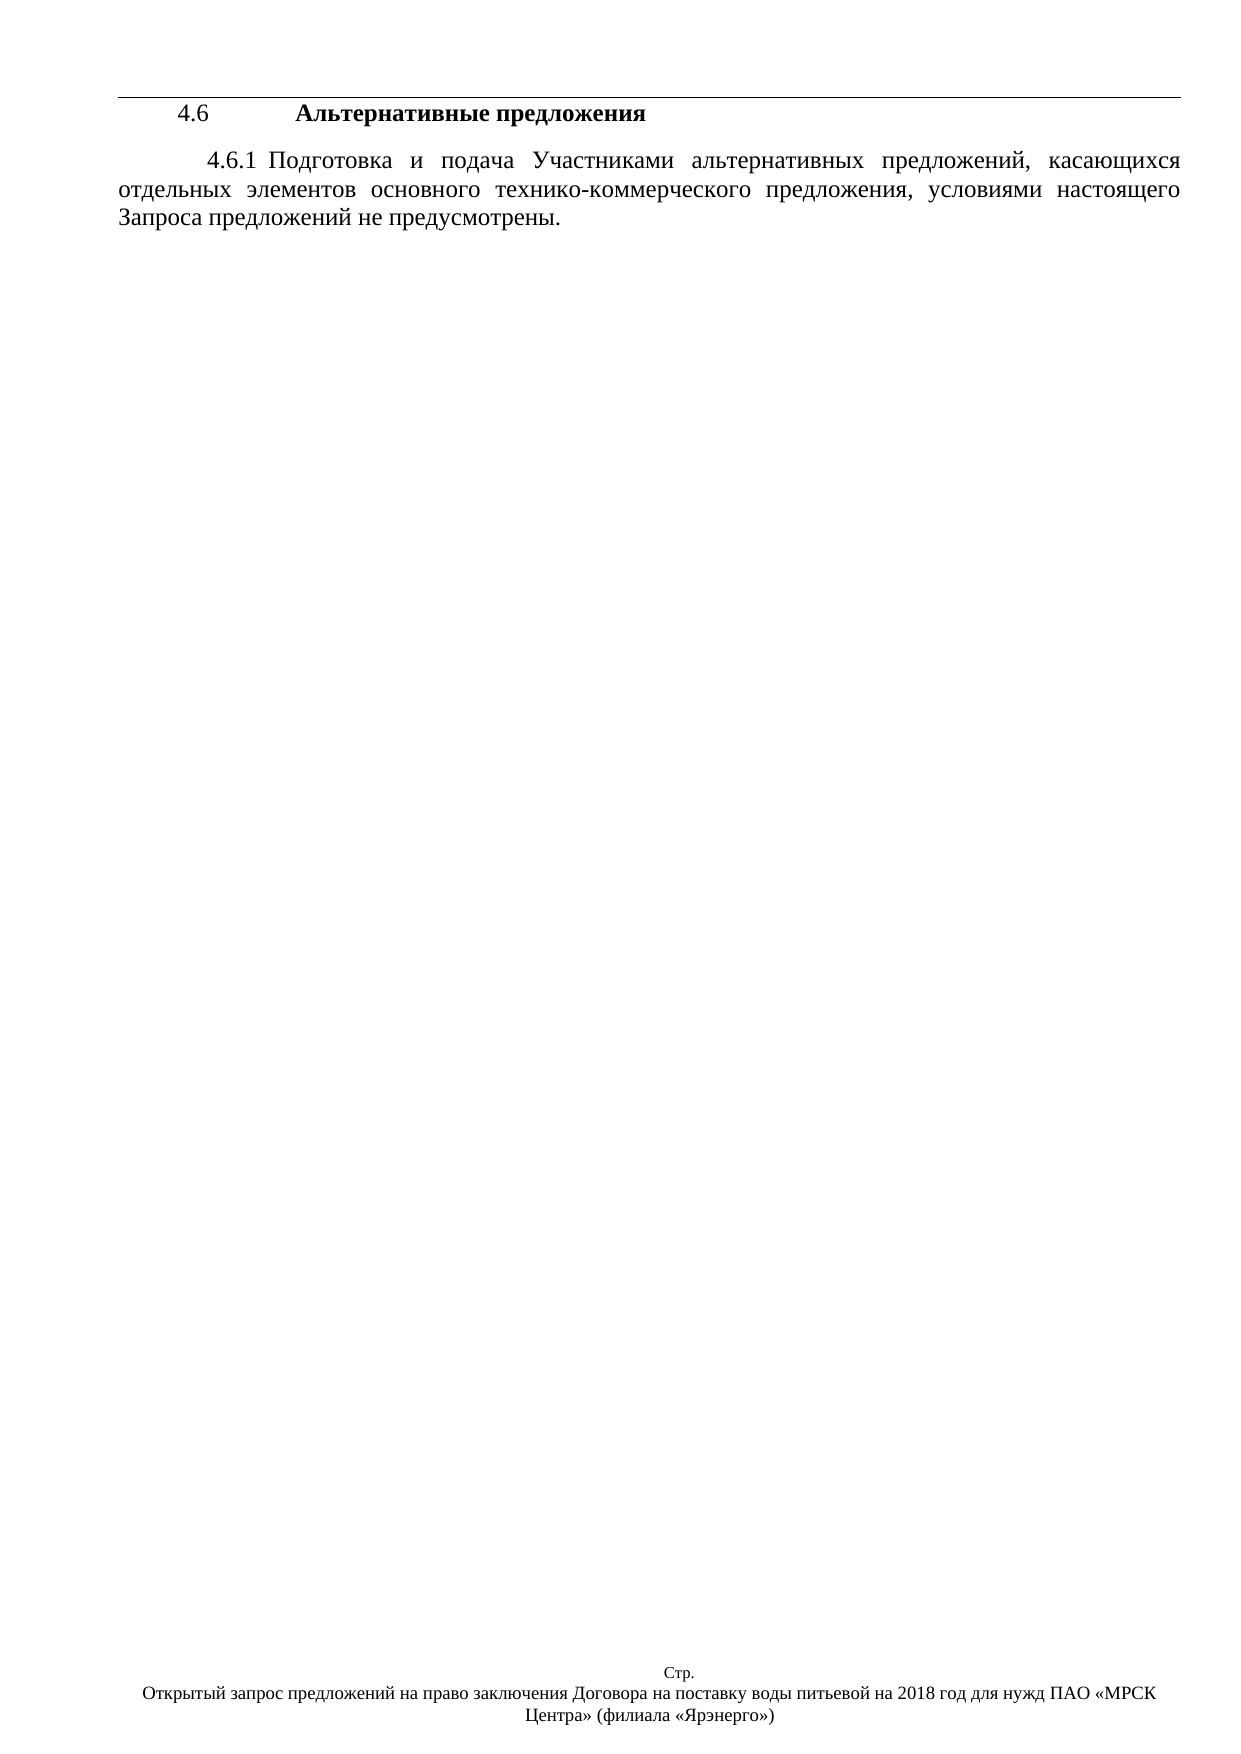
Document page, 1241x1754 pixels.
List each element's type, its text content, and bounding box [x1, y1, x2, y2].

subtitle Альтернативные предложения [177, 98, 1181, 127]
subtitle Подготовка и подача Участниками альтернативных предложений, касающихся отдельных элементов основного технико-коммерческого предложения, условиями настоящего Запроса предложений не предусмотрены. [118, 145, 1181, 231]
